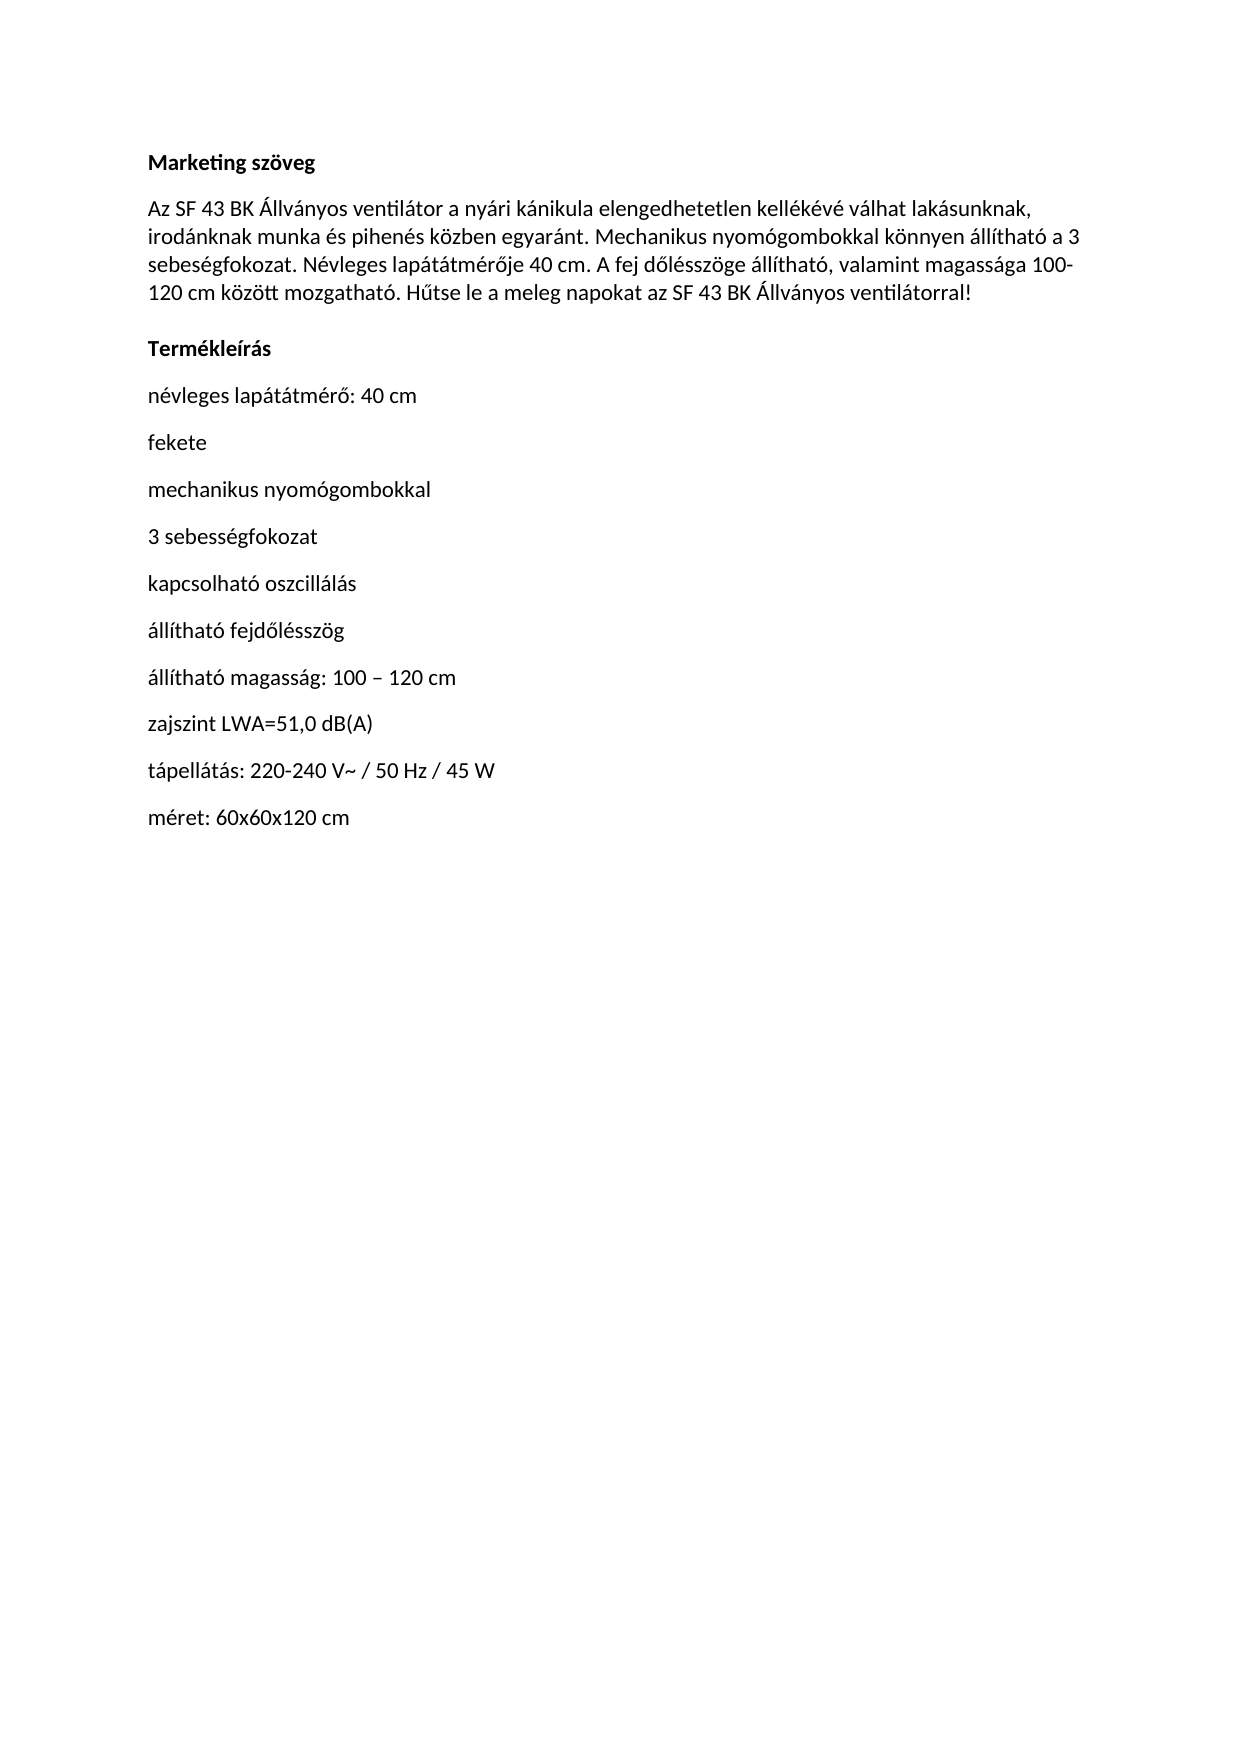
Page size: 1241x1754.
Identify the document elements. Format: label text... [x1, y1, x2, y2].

text Az SF 43 BK Állványos ventilátor a nyári kánikula elengedhetetlen kellékévé válhat lakásunknak, irodánknak munka és pihenés közben egyaránt. Mechanikus nyomógombokkal könnyen állítható a 3 sebeségfokozat. Névleges lapátátmérője 40 cm. A fej dőlésszöge állítható, valamint magassága 100- 120 cm között mozgatható. Hűtse le a meleg napokat az SF 43 BK Állványos ventilátorral! [148, 194, 1093, 307]
text Termékleírás [148, 334, 1093, 363]
text Marketing szöveg [148, 148, 1093, 176]
text kapcsolható oszcillálás [148, 569, 1093, 597]
text zajszint LWA=51,0 dB(A) [148, 709, 1093, 738]
text állítható fejdőlésszög [148, 616, 1093, 644]
text tápellátás: 220-240 V~ / 50 Hz / 45 W [148, 756, 1093, 784]
text fekete [148, 428, 1093, 456]
text névleges lapátátmérő: 40 cm [148, 381, 1093, 409]
text 3 sebességfokozat [148, 522, 1093, 550]
text méret: 60x60x120 cm [148, 803, 1093, 831]
text állítható magasság: 100 – 120 cm [148, 663, 1093, 691]
text mechanikus nyomógombokkal [148, 475, 1093, 503]
